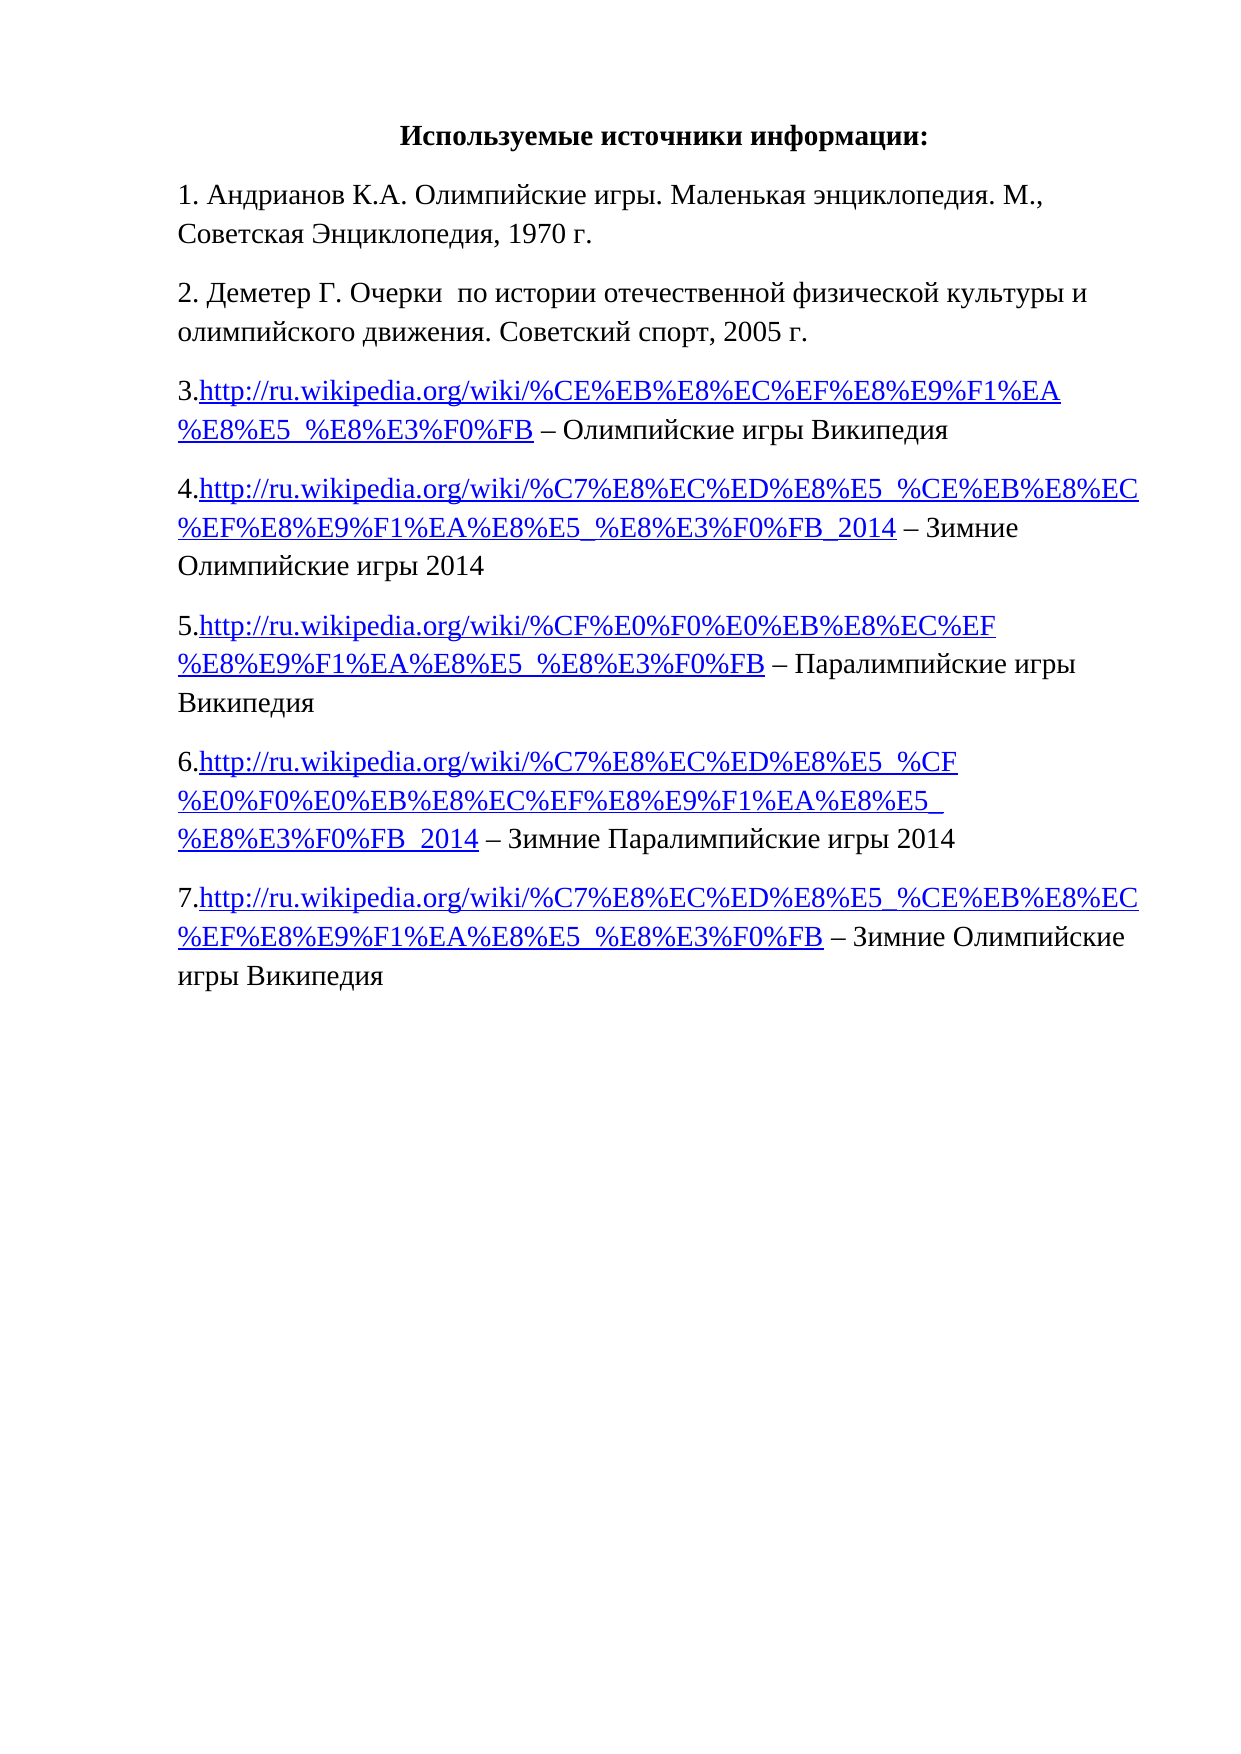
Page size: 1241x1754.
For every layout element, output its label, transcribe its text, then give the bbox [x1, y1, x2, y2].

text 6.http://ru.wikipedia.org/wiki/%C7%E8%EC%ED%E8%E5_%CF%E0%F0%E0%EB%E8%EC%EF%E8%E9%F1%EA%E8%E5_%E8%E3%F0%FB_2014 – Зимние Паралимпийские игры 2014 [177, 744, 1152, 855]
text 1. Андрианов К.А. Олимпийские игры. Маленькая энциклопедия. М., Советская Энциклопедия, 1970 г. [177, 177, 1152, 249]
text 7.http://ru.wikipedia.org/wiki/%C7%E8%EC%ED%E8%E5_%CE%EB%E8%EC%EF%E8%E9%F1%EA%E8%E5_%E8%E3%F0%FB – Зимние Олимпийские игры Википедия [177, 881, 1152, 991]
text Используемые источники информации: [177, 118, 1152, 152]
text 4.http://ru.wikipedia.org/wiki/%C7%E8%EC%ED%E8%E5_%CE%EB%E8%EC%EF%E8%E9%F1%EA%E8%E5_%E8%E3%F0%FB_2014 – Зимние Олимпийские игры 2014 [177, 471, 1152, 582]
text 2. Деметер Г. Очерки по истории отечественной физической культуры и олимпийского движения. Советский спорт, 2005 г. [177, 275, 1152, 347]
text 3.http://ru.wikipedia.org/wiki/%CE%EB%E8%EC%EF%E8%E9%F1%EA%E8%E5_%E8%E3%F0%FB – Олимпийские игры Википедия [177, 373, 1152, 445]
text 5.http://ru.wikipedia.org/wiki/%CF%E0%F0%E0%EB%E8%EC%EF%E8%E9%F1%EA%E8%E5_%E8%E3%F0%FB – Паралимпийские игры Википедия [177, 608, 1152, 718]
